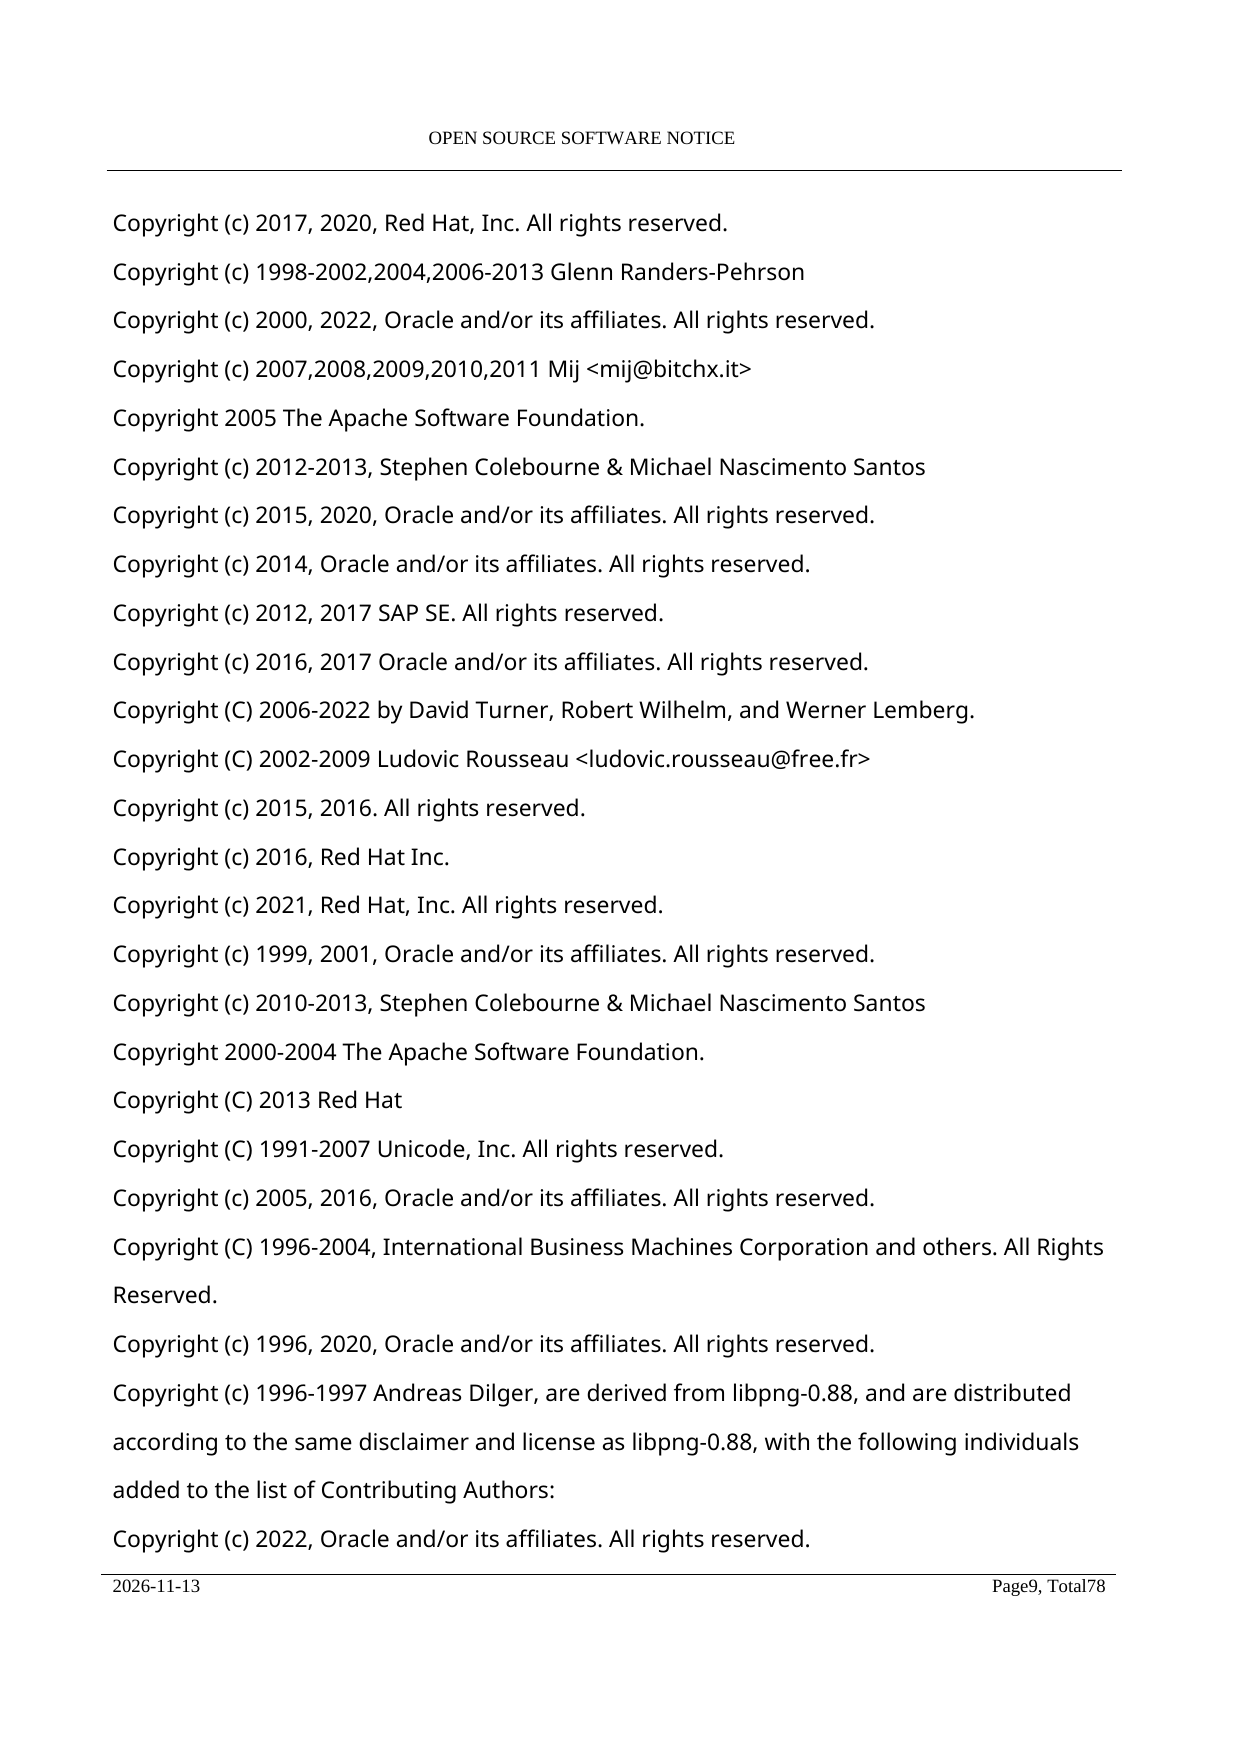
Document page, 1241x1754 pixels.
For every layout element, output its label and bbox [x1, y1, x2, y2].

text [112, 206, 1128, 1555]
